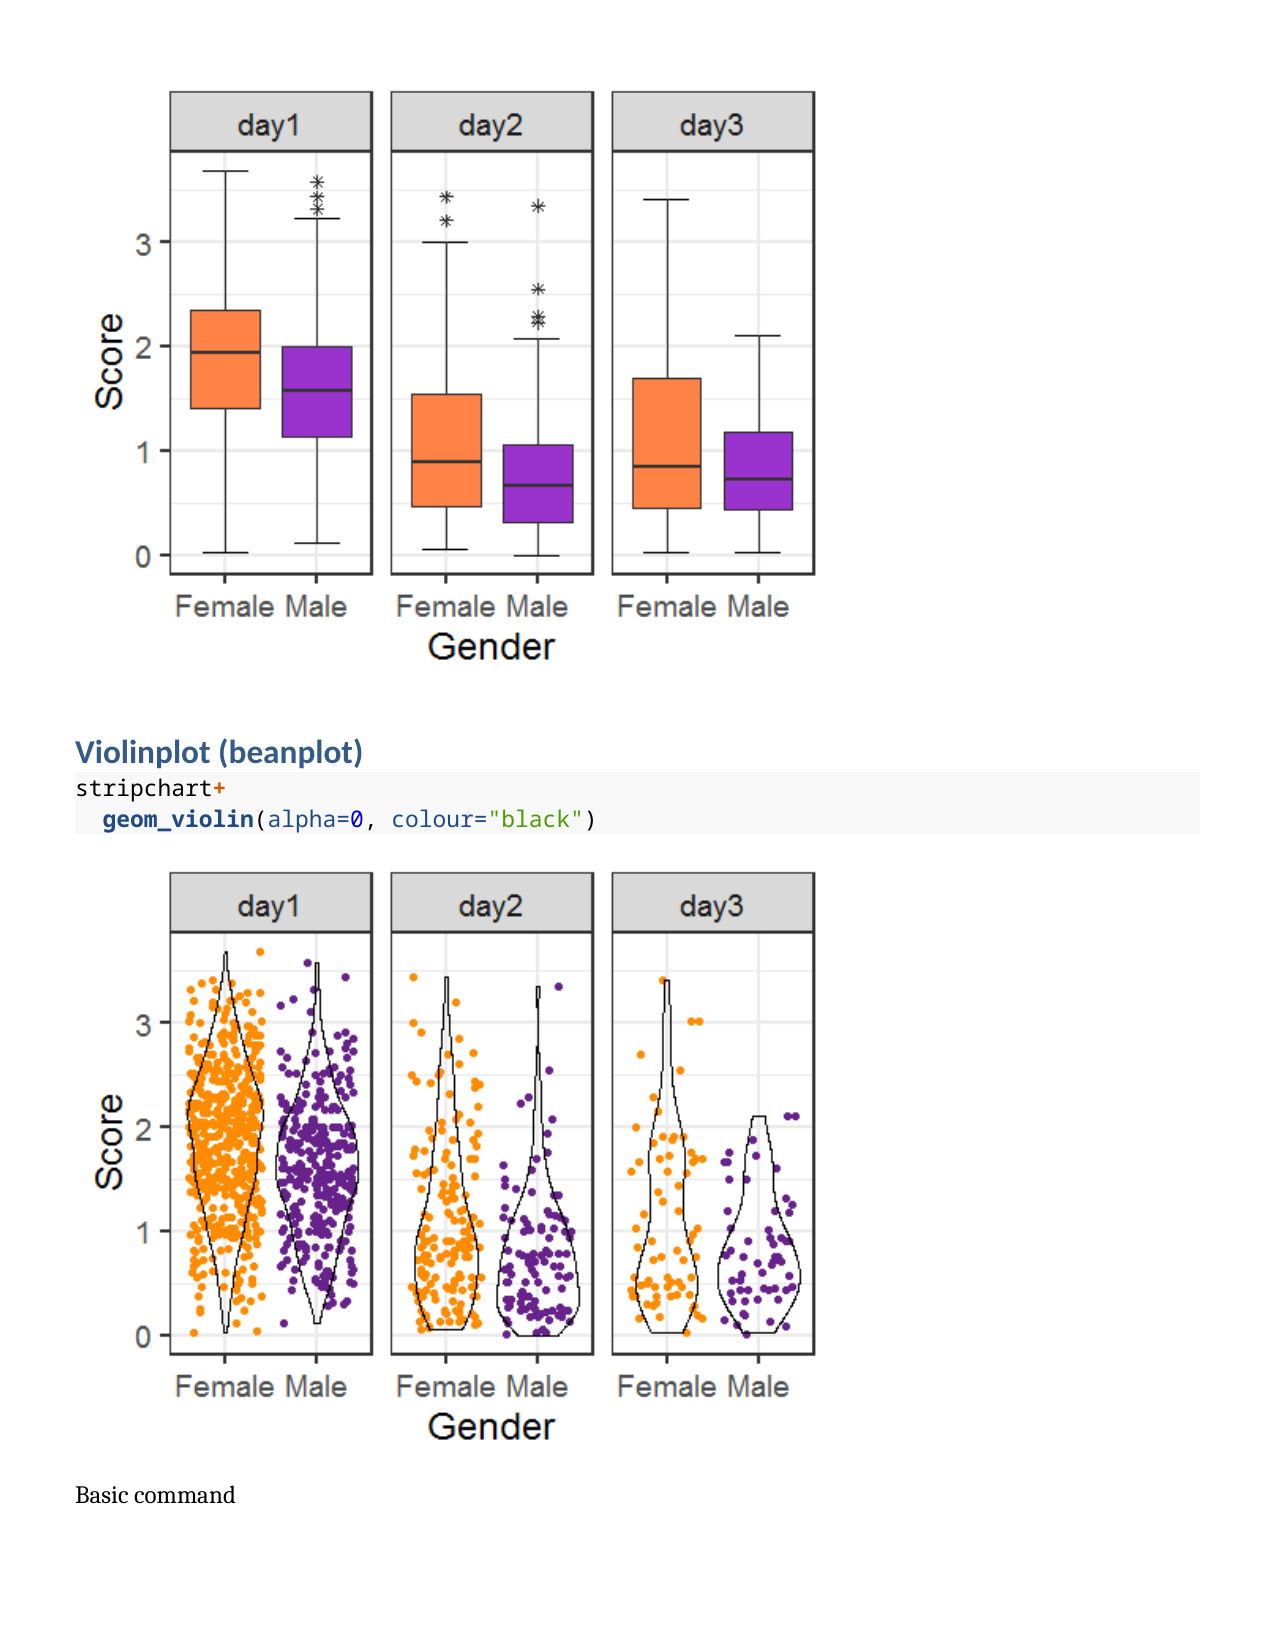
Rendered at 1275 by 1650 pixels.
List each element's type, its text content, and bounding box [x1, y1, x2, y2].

text Basic command [75, 1481, 1200, 1509]
text stripchart+ geom_violin(alpha=0, colour="black") [226, 772, 1200, 834]
subtitle Violinplot (beanplot) [75, 731, 1200, 772]
picture [75, 75, 833, 682]
picture [75, 855, 833, 1462]
